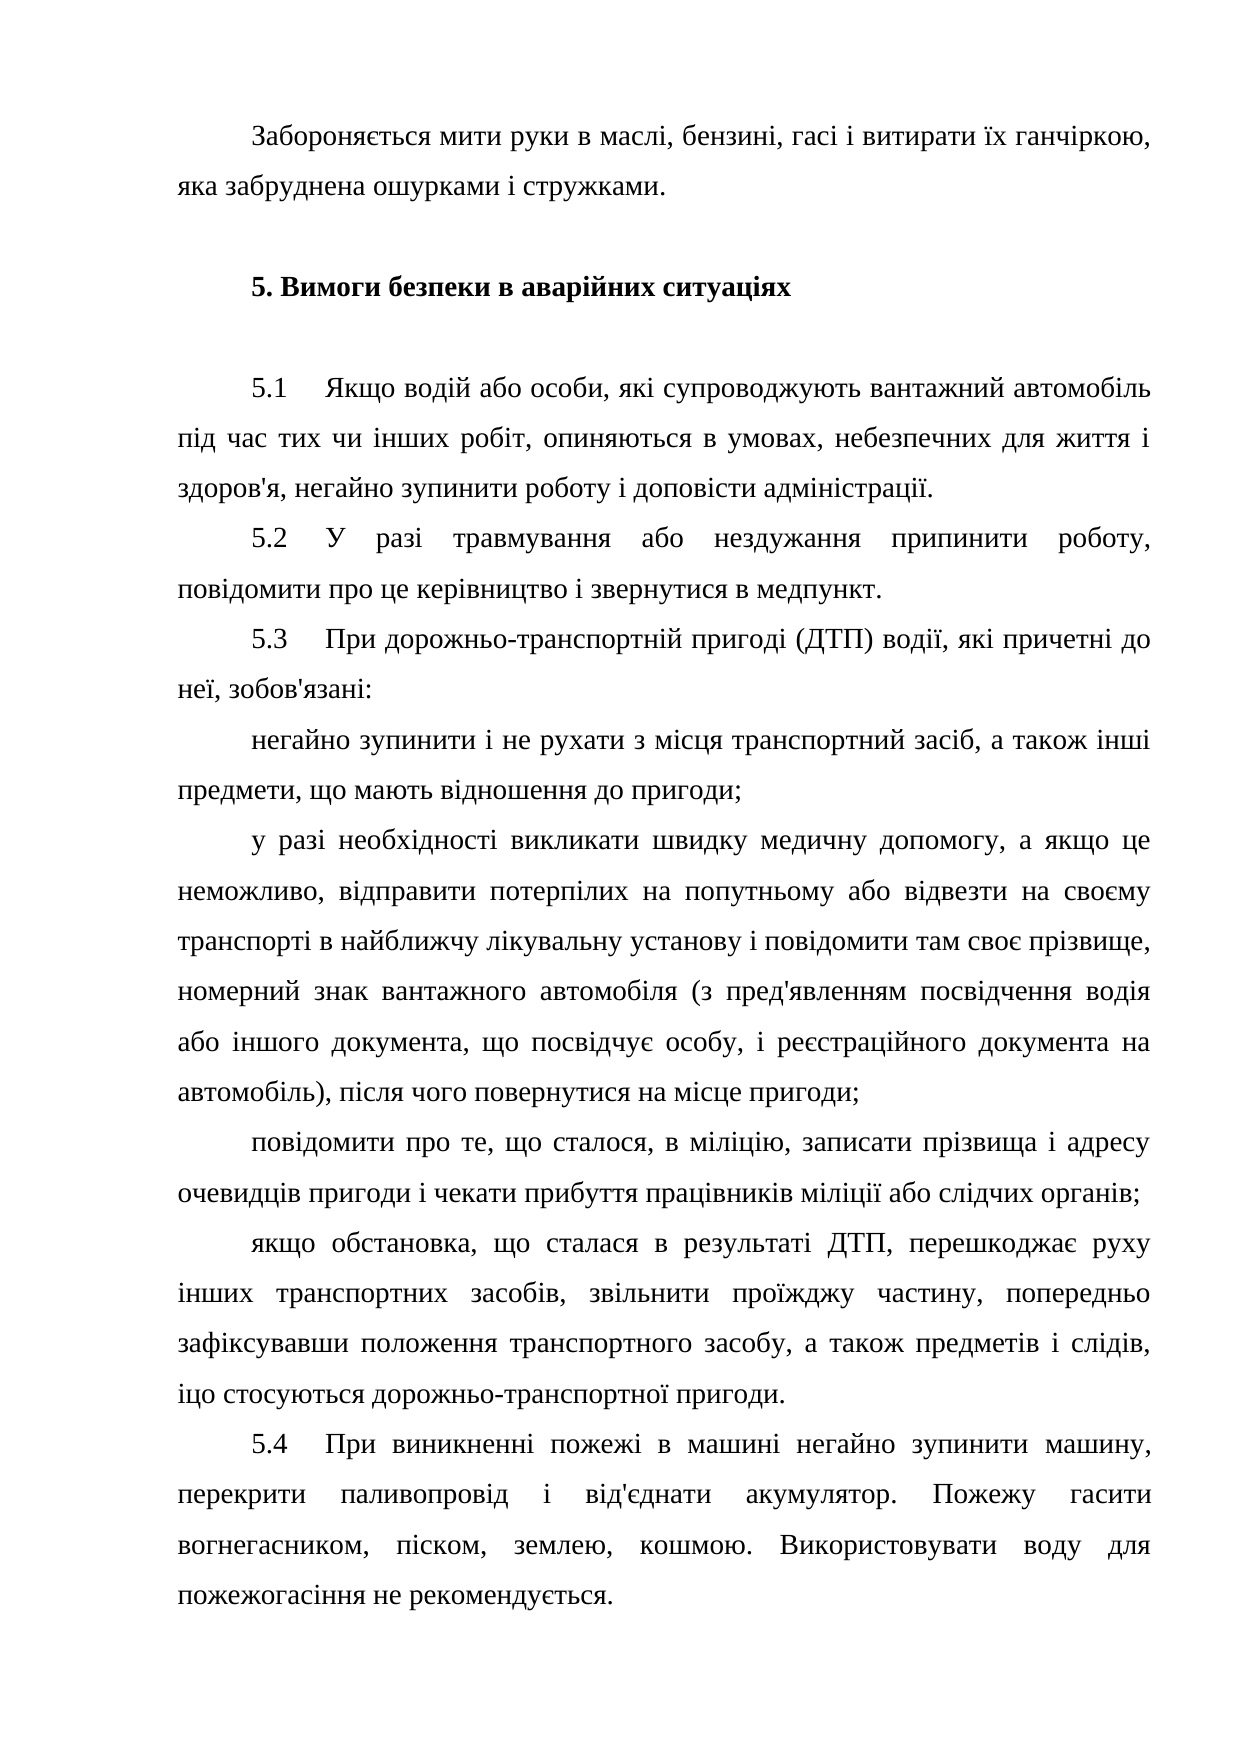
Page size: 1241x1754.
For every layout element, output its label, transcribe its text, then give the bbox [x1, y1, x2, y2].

text у разі необхідності викликати швидку медичну допомогу, а якщо це неможливо, відправити потерпілих на попутньому або відвезти на своєму транспорті в найближчу лікувальну установу і повідомити там своє прізвище, номерний знак вантажного автомобіля (з пред'явленням посвідчення водія або іншого документа, що посвідчує особу, і реєстраційного документа на автомобіль), після чого повернутися на місце пригоди; [177, 822, 1152, 1108]
text 5. Вимоги безпеки в аварійних ситуаціях [177, 269, 1152, 303]
text якщо обстановка, що сталася в результаті ДТП, перешкоджає руху інших транспортних засобів, звільнити проїжджу частину, попередньо зафіксувавши положення транспортного засобу, а також предметів і слідів, іцо стосуються дорожньо-транспортної пригоди. [177, 1225, 1152, 1409]
text Забороняється мити руки в маслі, бензині, гасі і витирати їх ганчіркою, яка забруднена ошурками і стружками. [177, 118, 1152, 202]
text 5.1 Якщо водій або особи, які супроводжують вантажний автомобіль під час тих чи інших робіт, опиняються в умовах, небезпечних для життя і здоров'я, негайно зупинити роботу і доповісти адміністрації. [177, 370, 1152, 504]
text 5.3 При дорожньо-транспортній пригоді (ДТП) водії, які причетні до неї, зобов'язані: [177, 621, 1152, 705]
text негайно зупинити і не рухати з місця транспортний засіб, а також інші предмети, що мають відношення до пригоди; [177, 722, 1152, 806]
text 5.4 При виникненні пожежі в машині негайно зупинити машину, перекрити паливопровід і від'єднати акумулятор. Пожежу гасити вогнегасником, піском, землею, кошмою. Використовувати воду для пожежогасіння не рекомендується. [177, 1426, 1152, 1611]
text 5.2 У разі травмування або нездужання припинити роботу, повідомити про це керівництво і звернутися в медпункт. [177, 521, 1152, 604]
text повідомити про те, що сталося, в міліцію, записати прізвища і адресу очевидців пригоди і чекати прибуття працівників міліції або слідчих органів; [177, 1124, 1152, 1208]
